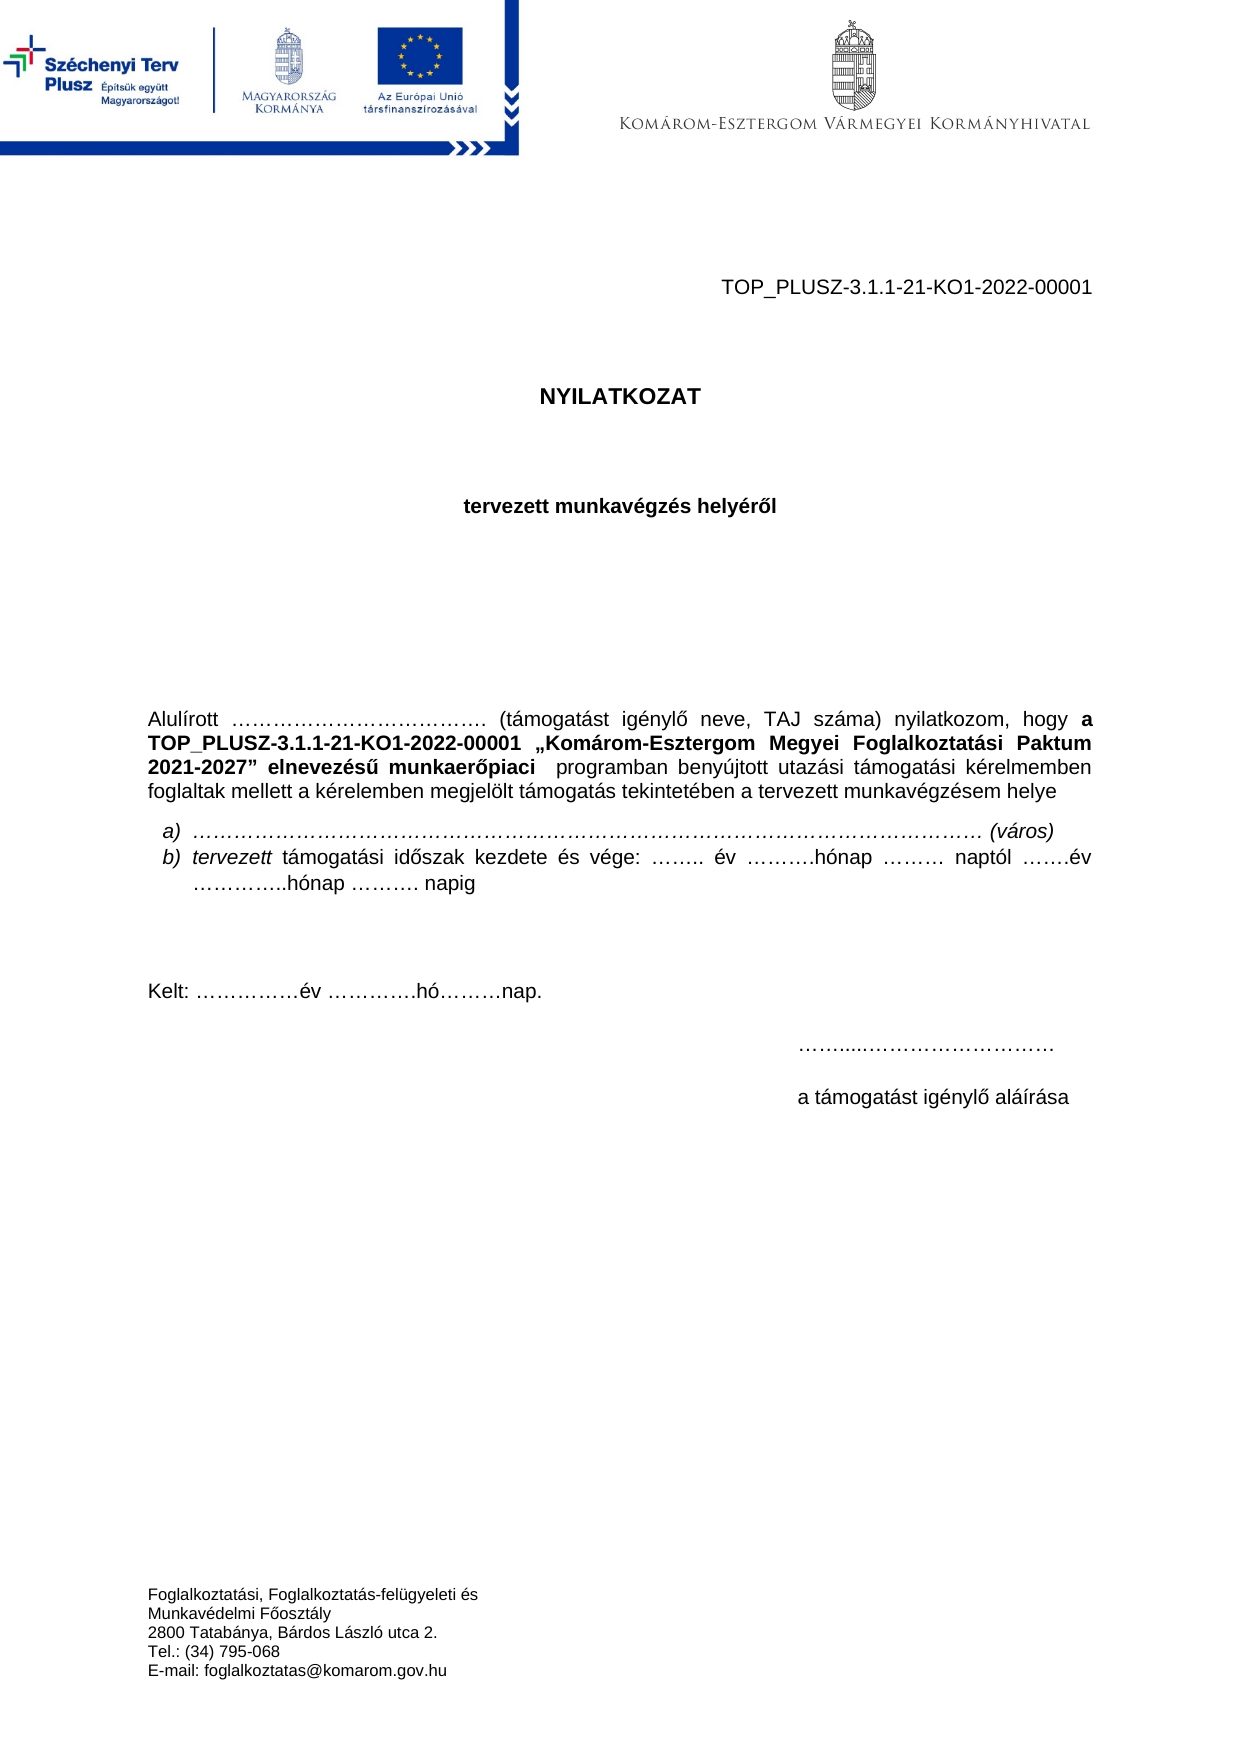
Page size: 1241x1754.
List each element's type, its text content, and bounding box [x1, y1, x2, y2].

text a támogatást igénylő aláírása [797, 1085, 1093, 1109]
text Alulírott ………………………………. (támogatást igénylő neve, TAJ száma) nyilatkozom, hogy a TOP_PLUSZ-3.1.1-21-KO1-2022-00001 „Komárom-Esztergom Megyei Foglalkoztatási Paktum 2021-2027” elnevezésű munkaerőpiaci programban benyújtott utazási támogatási kérelmemben foglaltak mellett a kérelemben megjelölt támogatás tekintetében a tervezett munkavégzésem helye [148, 707, 1093, 802]
list tervezett támogatási időszak kezdete és vége: …….. év ……….hónap ……… naptól …….év …………..hónap ………. napig [162, 845, 1093, 895]
picture [557, 20, 1151, 176]
text …….....……………………… [797, 1032, 1093, 1056]
text Kelt: ……………év ………….hó………nap. [148, 979, 1093, 1003]
text tervezett munkavégzés helyéről [148, 494, 1093, 518]
list …………………………………………………………………………………………………… (város) [162, 819, 1093, 843]
text NYILATKOZAT [148, 383, 1093, 409]
picture [0, 0, 527, 161]
text TOP_PLUSZ-3.1.1-21-KO1-2022-00001 [148, 274, 1093, 298]
